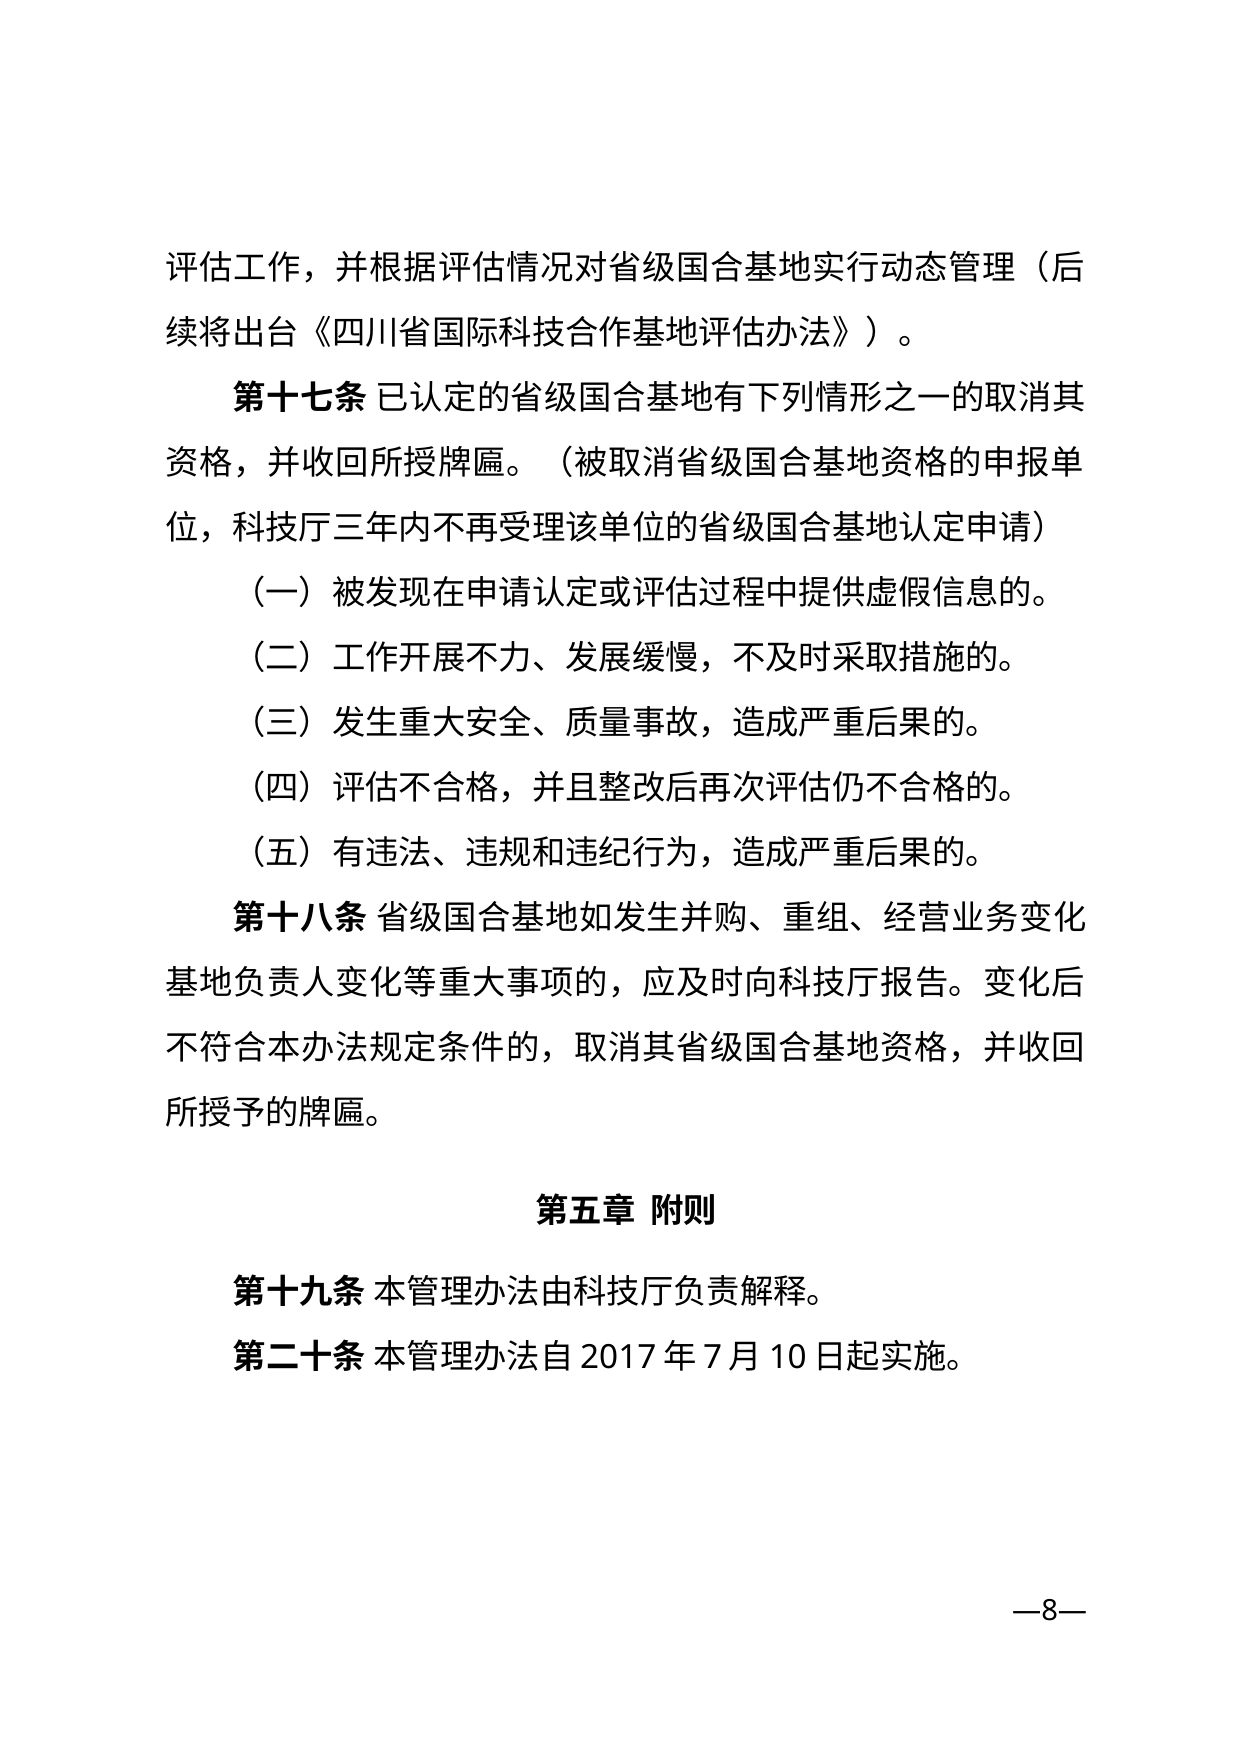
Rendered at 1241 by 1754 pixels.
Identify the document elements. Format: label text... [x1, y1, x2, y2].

text （三）发生重大安全、质量事故，造成严重后果的。 [165, 688, 1087, 753]
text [165, 233, 1087, 363]
text 第二十条 本管理办法自2017年7月10日起实施。 [165, 1322, 1087, 1387]
text （五）有违法、违规和违纪行为，造成严重后果的。 [165, 818, 1087, 883]
text 第十八条 省级国合基地如发生并购、重组、经营业务变化、基地负责人变化等重大事项的，应及时向科技厅报告。变化后不符合本办法规定条件的，取消其省级国合基地资格，并收回所授予的牌匾。 [165, 883, 1087, 1143]
text 第十九条 本管理办法由科技厅负责解释。 [165, 1257, 1087, 1322]
text 第十七条 已认定的省级国合基地有下列情形之一的取消其资格，并收回所授牌匾。（被取消省级国合基地资格的申报单位，科技厅三年内不再受理该单位的省级国合基地认定申请） [165, 363, 1087, 558]
text 第五章 附则 [165, 1175, 1087, 1240]
text （四）评估不合格，并且整改后再次评估仍不合格的。 [165, 753, 1087, 818]
text （二）工作开展不力、发展缓慢，不及时采取措施的。 [165, 623, 1087, 688]
text （一）被发现在申请认定或评估过程中提供虚假信息的。 [165, 558, 1087, 623]
